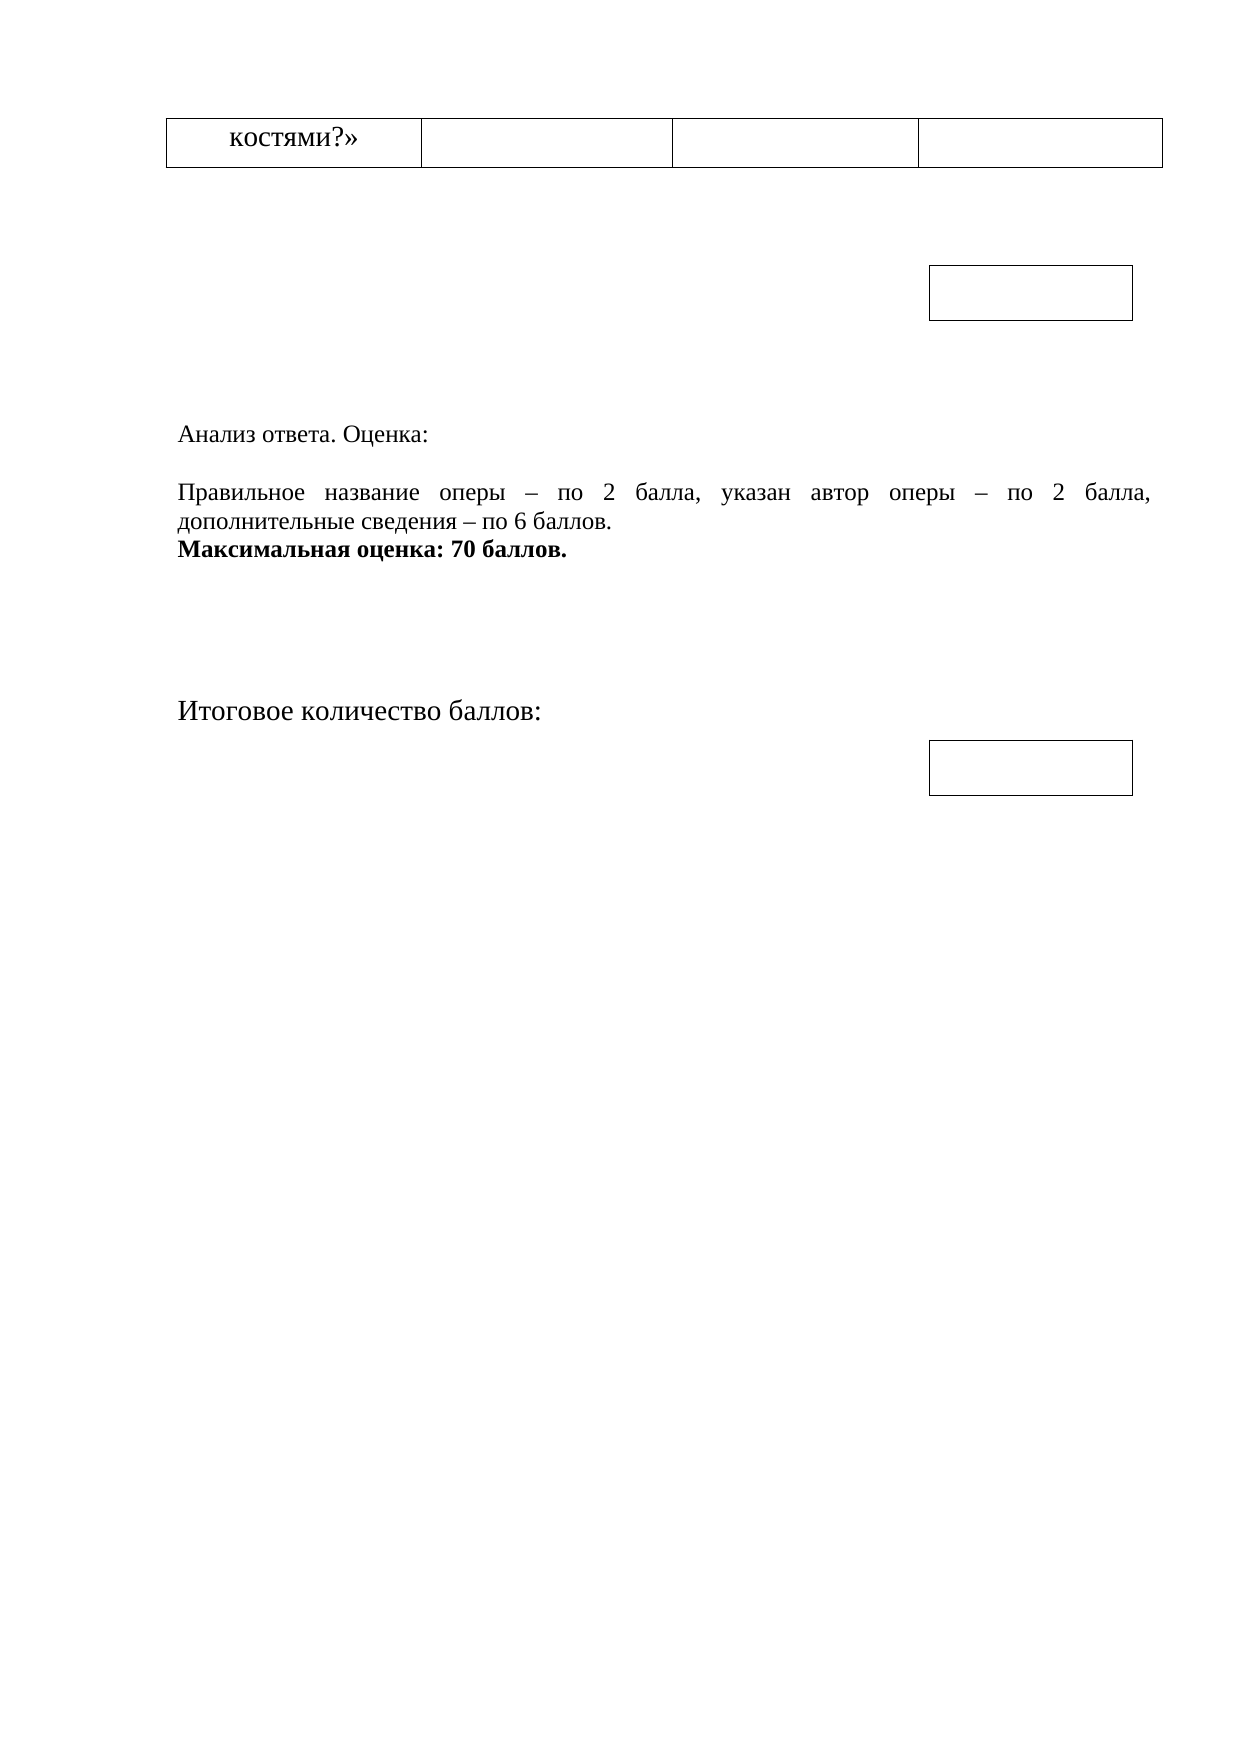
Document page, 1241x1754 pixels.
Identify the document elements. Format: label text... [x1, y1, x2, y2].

text Максимальная оценка: 70 баллов. [177, 534, 1152, 563]
table_cell [919, 119, 1162, 167]
table_cell [673, 119, 918, 167]
table_cell [422, 119, 672, 167]
table_header [930, 741, 1132, 795]
text Правильное название оперы – по 2 балла, указан автор оперы – по 2 балла, дополнительные сведения – по 6 баллов. [177, 477, 1152, 534]
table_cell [167, 119, 421, 167]
table_header [930, 266, 1132, 320]
text Итоговое количество баллов: [177, 693, 1152, 726]
text Анализ ответа. Оценка: [177, 419, 1152, 448]
